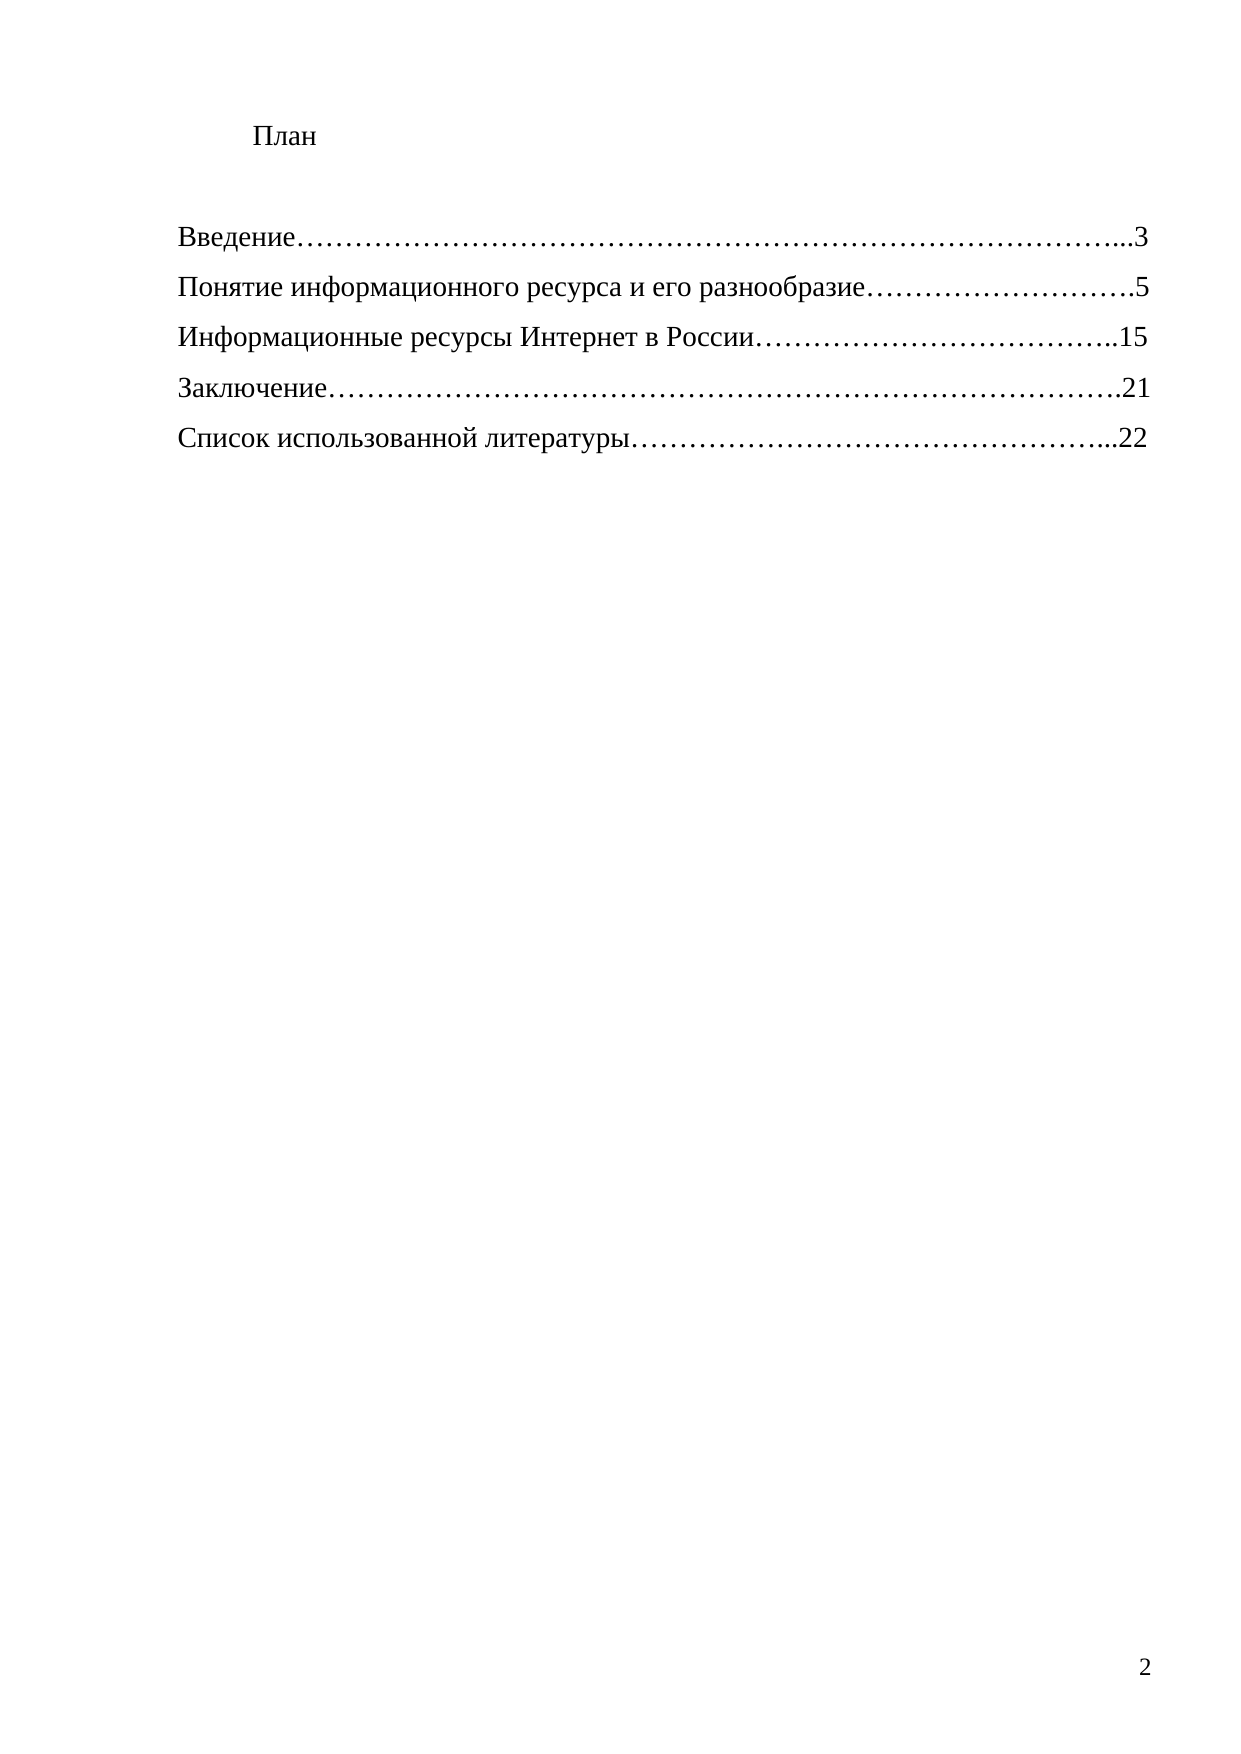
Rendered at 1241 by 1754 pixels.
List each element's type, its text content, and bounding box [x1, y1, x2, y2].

text Понятие информационного ресурса и его разнообразие……………………….5 [177, 269, 1152, 303]
text Информационные ресурсы Интернет в России………………………………..15 [177, 319, 1152, 353]
text План [177, 118, 1152, 152]
text Заключение……………………………………………………………………….21 [177, 370, 1152, 403]
text Список использованной литературы…………………………………………...22 [177, 420, 1152, 453]
text Введение…………………………………………………………………………...3 [177, 219, 1152, 252]
